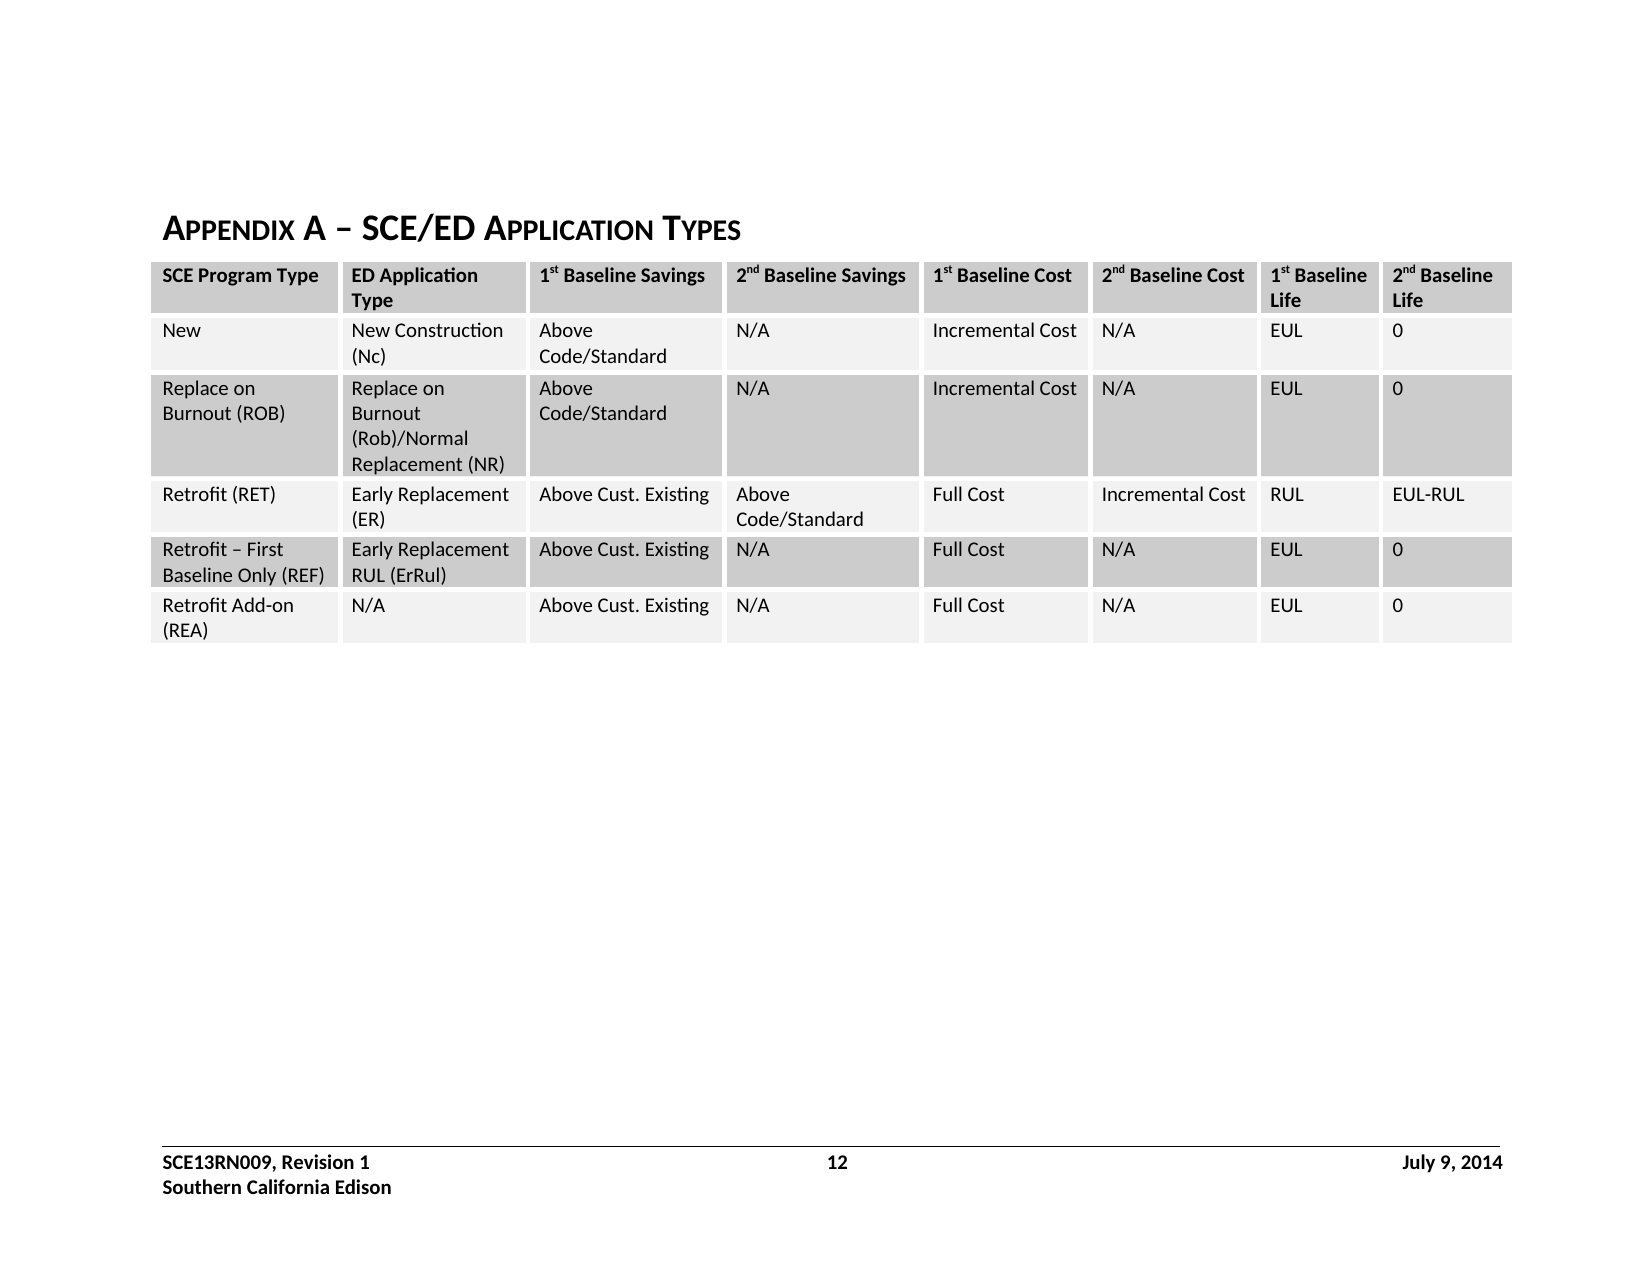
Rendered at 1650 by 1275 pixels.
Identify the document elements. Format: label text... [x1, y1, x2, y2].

table_cell N/A [1093, 592, 1257, 643]
table_cell 0 [1383, 592, 1512, 643]
table_cell EUL-RUL [1383, 481, 1512, 532]
table_header SCE Program Type [151, 262, 338, 313]
table_cell Incremental Cost [1093, 481, 1257, 532]
table_header 1st Baseline Savings [530, 262, 722, 313]
table_cell 0 [1383, 375, 1512, 476]
table_cell EUL [1261, 375, 1379, 476]
table_cell Full Cost [924, 537, 1088, 587]
table_header 1st Baseline Cost [924, 262, 1088, 313]
table_cell EUL [1261, 592, 1379, 643]
table_cell N/A [727, 318, 919, 370]
table_cell RUL [1261, 481, 1379, 532]
table_cell Full Cost [924, 592, 1088, 643]
table_cell EUL [1261, 318, 1379, 370]
table_cell Replace on Burnout (ROB) [151, 375, 338, 476]
table_cell Incremental Cost [924, 318, 1088, 370]
table_cell N/A [1093, 318, 1257, 370]
table_header 2nd Baseline Life [1383, 262, 1512, 313]
table_cell N/A [727, 537, 919, 587]
table_cell Retrofit (RET) [151, 481, 338, 532]
table_cell EUL [1261, 537, 1379, 587]
table_cell 0 [1383, 537, 1512, 587]
table_cell N/A [343, 592, 526, 643]
table_cell N/A [1093, 537, 1257, 587]
table_cell Above Cust. Existing [530, 481, 722, 532]
table_cell Above Code/Standard [727, 481, 919, 532]
table_cell Above Cust. Existing [530, 592, 722, 643]
table_cell N/A [727, 375, 919, 476]
table_cell Retrofit Add-on (REA) [151, 592, 338, 643]
table_cell Above Code/Standard [530, 318, 722, 370]
table_cell New [151, 318, 338, 370]
table_header 1st Baseline Life [1261, 262, 1379, 313]
table_cell Retrofit – First Baseline Only (REF) [151, 537, 338, 587]
table_cell N/A [1093, 375, 1257, 476]
table_cell N/A [727, 592, 919, 643]
table_cell Above Code/Standard [530, 375, 722, 476]
table_header 2nd Baseline Cost [1093, 262, 1257, 313]
table_cell Replace on Burnout (Rob)/Normal Replacement (NR) [343, 375, 526, 476]
table_cell Early Replacement RUL (ErRul) [343, 537, 526, 587]
table_cell New Construction (Nc) [343, 318, 526, 370]
table_cell Early Replacement (ER) [343, 481, 526, 532]
subtitle Appendix A – SCE/ED Application Types [162, 204, 1500, 249]
table_cell Incremental Cost [924, 375, 1088, 476]
table_header 2nd Baseline Savings [727, 262, 919, 313]
table_cell 0 [1383, 318, 1512, 370]
table_cell Full Cost [924, 481, 1088, 532]
table_cell Above Cust. Existing [530, 537, 722, 587]
table_header ED Application Type [343, 262, 526, 313]
